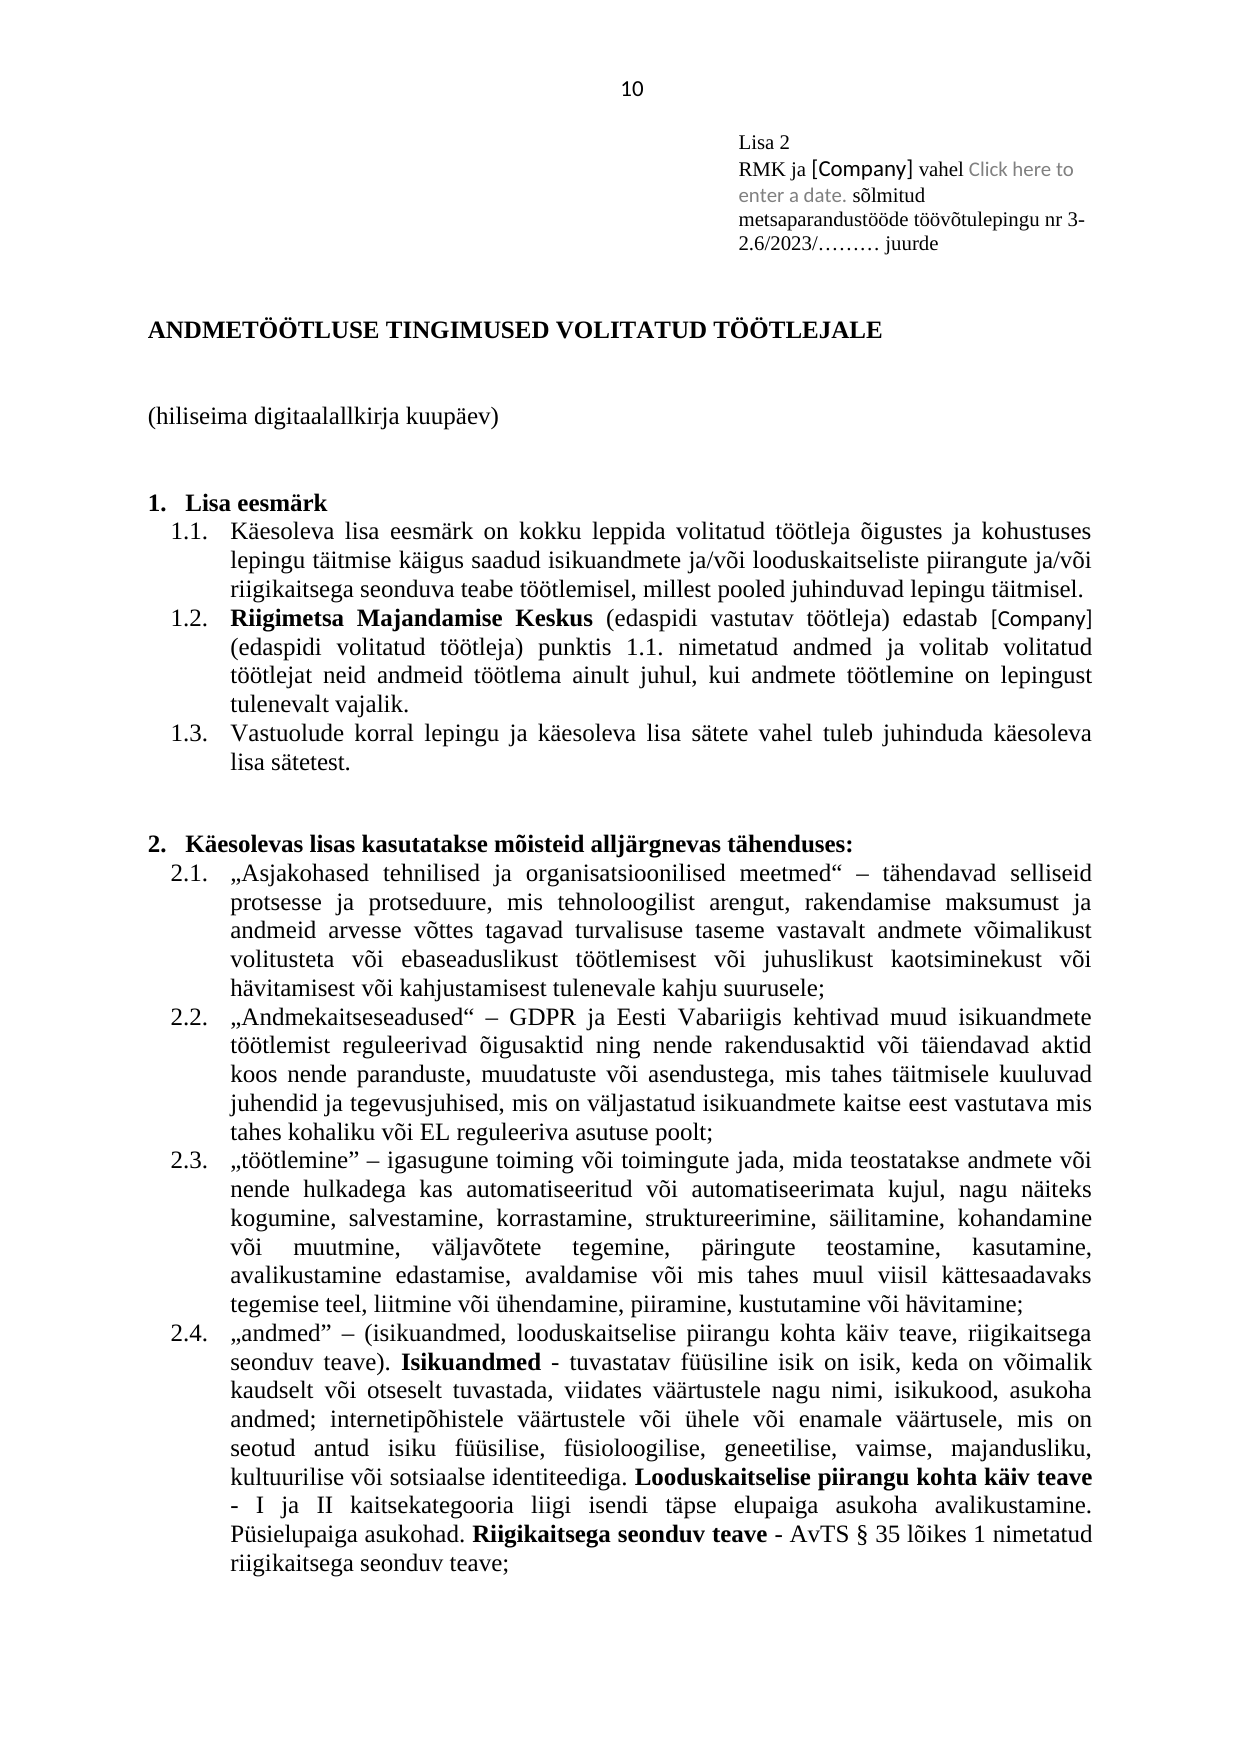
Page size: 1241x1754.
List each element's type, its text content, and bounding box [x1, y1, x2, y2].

list Lisa eesmärk [148, 488, 1093, 516]
list Vastuolude korral lepingu ja käesoleva lisa sätete vahel tuleb juhinduda käesoleva lisa sätetest. [170, 718, 1093, 776]
text Lisa 2 RMK ja vahel sõlmitud metsaparandustööde töövõtulepingu nr 3-2.6/2023/……… juurde [738, 130, 1093, 255]
list Riigimetsa Majandamise Keskus (edaspidi vastutav töötleja) edastab (edaspidi volitatud töötleja) punktis 1.1. nimetatud andmed ja volitab volitatud töötlejat neid andmeid töötlema ainult juhul, kui andmete töötlemine on lepingust tulenevalt vajalik. [170, 603, 1093, 718]
text (hiliseima digitaalallkirja kuupäev) [148, 401, 1093, 430]
text ANDMETÖÖTLUSE TINGIMUSED VOLITATUD TÖÖTLEJALE [148, 315, 1093, 344]
list Käesoleva lisa eesmärk on kokku leppida volitatud töötleja õigustes ja kohustuses lepingu täitmise käigus saadud isikuandmete ja/või looduskaitseliste piirangute ja/või riigikaitsega seonduva teabe töötlemisel, millest pooled juhinduvad lepingu täitmisel. [170, 516, 1093, 603]
list „töötlemine” – igasugune toiming või toimingute jada, mida teostatakse andmete või nende hulkadega kas automatiseeritud või automatiseerimata kujul, nagu näiteks kogumine, salvestamine, korrastamine, struktureerimine, säilitamine, kohandamine või muutmine, väljavõtete tegemine, päringute teostamine, kasutamine, avalikustamine edastamise, avaldamise või mis tahes muul viisil kättesaadavaks tegemise teel, liitmine või ühendamine, piiramine, kustutamine või hävitamine; [170, 1146, 1093, 1318]
list „Asjakohased tehnilised ja organisatsioonilised meetmed“ – tähendavad selliseid protsesse ja protseduure, mis tehnoloogilist arengut, rakendamise maksumust ja andmeid arvesse võttes tagavad turvalisuse taseme vastavalt andmete võimalikust volitusteta või ebaseaduslikust töötlemisest või juhuslikust kaotsiminekust või hävitamisest või kahjustamisest tulenevale kahju suurusele; [170, 858, 1093, 1002]
list „Andmekaitseseadused“ – GDPR ja Eesti Vabariigis kehtivad muud isikuandmete töötlemist reguleerivad õigusaktid ning nende rakendusaktid või täiendavad aktid koos nende paranduste, muudatuste või asendustega, mis tahes täitmisele kuuluvad juhendid ja tegevusjuhised, mis on väljastatud isikuandmete kaitse eest vastutava mis tahes kohaliku või EL reguleeriva asutuse poolt; [170, 1002, 1093, 1146]
list Käesolevas lisas kasutatakse mõisteid alljärgnevas tähenduses: [148, 829, 1093, 858]
list „andmed” – (isikuandmed, looduskaitselise piirangu kohta käiv teave, riigikaitsega seonduv teave). Isikuandmed - tuvastatav füüsiline isik on isik, keda on võimalik kaudselt või otseselt tuvastada, viidates väärtustele nagu nimi, isikukood, asukoha andmed; internetipõhistele väärtustele või ühele või enamale väärtusele, mis on seotud antud isiku füüsilise, füsioloogilise, geneetilise, vaimse, majandusliku, kultuurilise või sotsiaalse identiteediga. Looduskaitselise piirangu kohta käiv teave - I ja II kaitsekategooria liigi isendi täpse elupaiga asukoha avalikustamine. Püsielupaiga asukohad. Riigikaitsega seonduv teave - AvTS § 35 lõikes 1 nimetatud riigikaitsega seonduv teave; [170, 1318, 1093, 1577]
